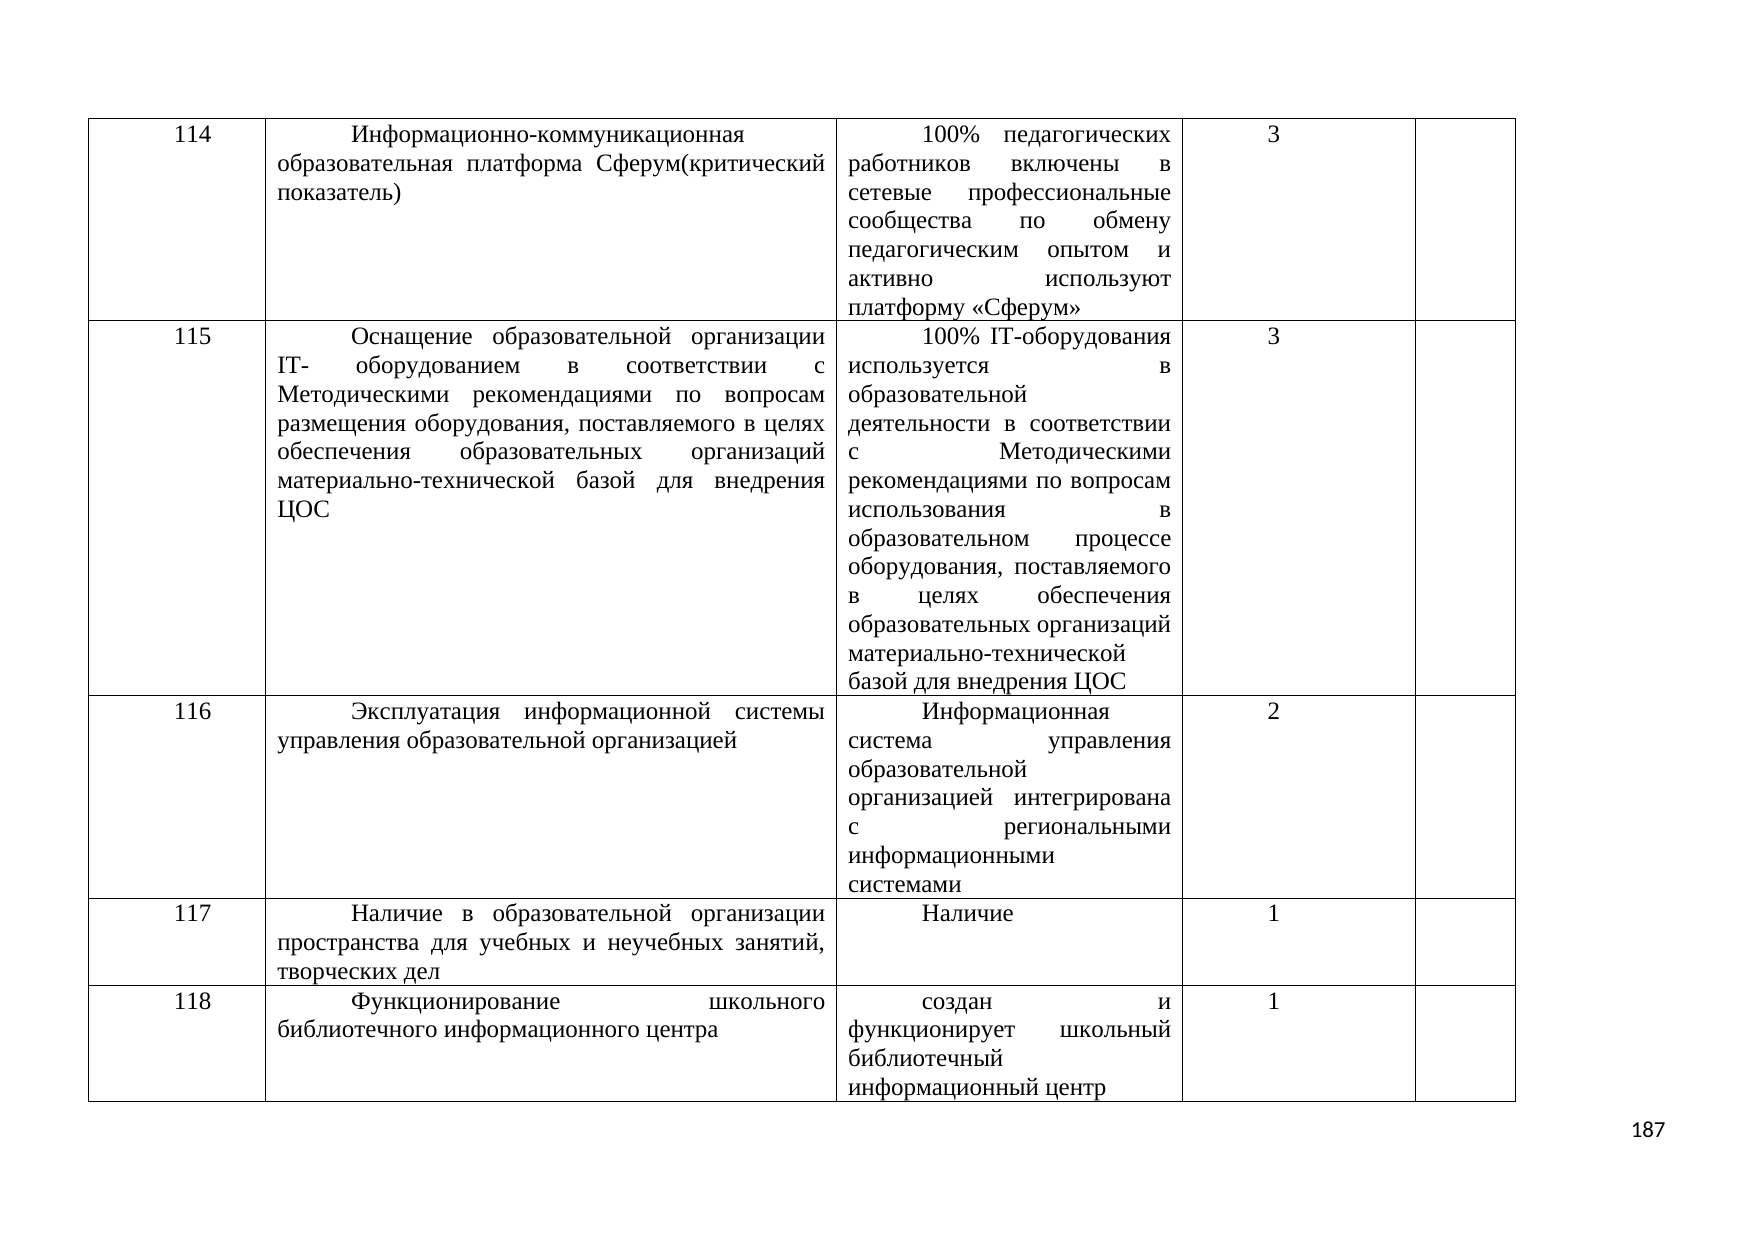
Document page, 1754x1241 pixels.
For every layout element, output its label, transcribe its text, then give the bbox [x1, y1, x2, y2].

table_cell 115 [89, 321, 265, 695]
table_cell 100% IT-оборудования используется в образовательной деятельности в соответствии с Методическими рекомендациями по вопросам использования в образовательном процессе оборудования, поставляемого в целях обеспечения образовательных организаций материально-технической базой для внедрения ЦОС [837, 321, 1182, 695]
table_cell 118 [89, 986, 265, 1101]
table_cell 3 [1183, 119, 1415, 320]
table_cell 1 [1183, 986, 1415, 1101]
table_cell 2 [1183, 696, 1415, 897]
table_cell 100% педагогических работников включены в сетевые профессиональные сообщества по обмену педагогическим опытом и активно используют платформу «Сферум» [837, 119, 1182, 320]
table_cell [1416, 119, 1515, 320]
table_cell [1416, 899, 1515, 985]
table_cell Информационная система управления образовательной организацией интегрирована с региональными информационными системами [837, 696, 1182, 897]
table_cell создан и функционирует школьный библиотечный информационный центр [837, 986, 1182, 1101]
table_cell 1 [1183, 899, 1415, 985]
table_cell 117 [89, 899, 265, 985]
table_cell 116 [89, 696, 265, 897]
table_cell Функционирование школьного библиотечного информационного центра [266, 986, 836, 1101]
table_cell Наличие в образовательной организации пространства для учебных и неучебных занятий, творческих дел [266, 899, 836, 985]
table_cell [1416, 696, 1515, 897]
table_cell Эксплуатация информационной системы управления образовательной организацией [266, 696, 836, 897]
table_cell [1416, 986, 1515, 1101]
table_cell Информационно-коммуникационная образовательная платформа Сферум(критический показатель) [266, 119, 836, 320]
table_cell [1416, 321, 1515, 695]
table_cell Оснащение образовательной организации IT- оборудованием в соответствии с Методическими рекомендациями по вопросам размещения оборудования, поставляемого в целях обеспечения образовательных организаций материально-технической базой для внедрения ЦОС [266, 321, 836, 695]
table_cell 114 [89, 119, 265, 320]
table_cell 3 [1183, 321, 1415, 695]
table_cell Наличие [837, 899, 1182, 985]
